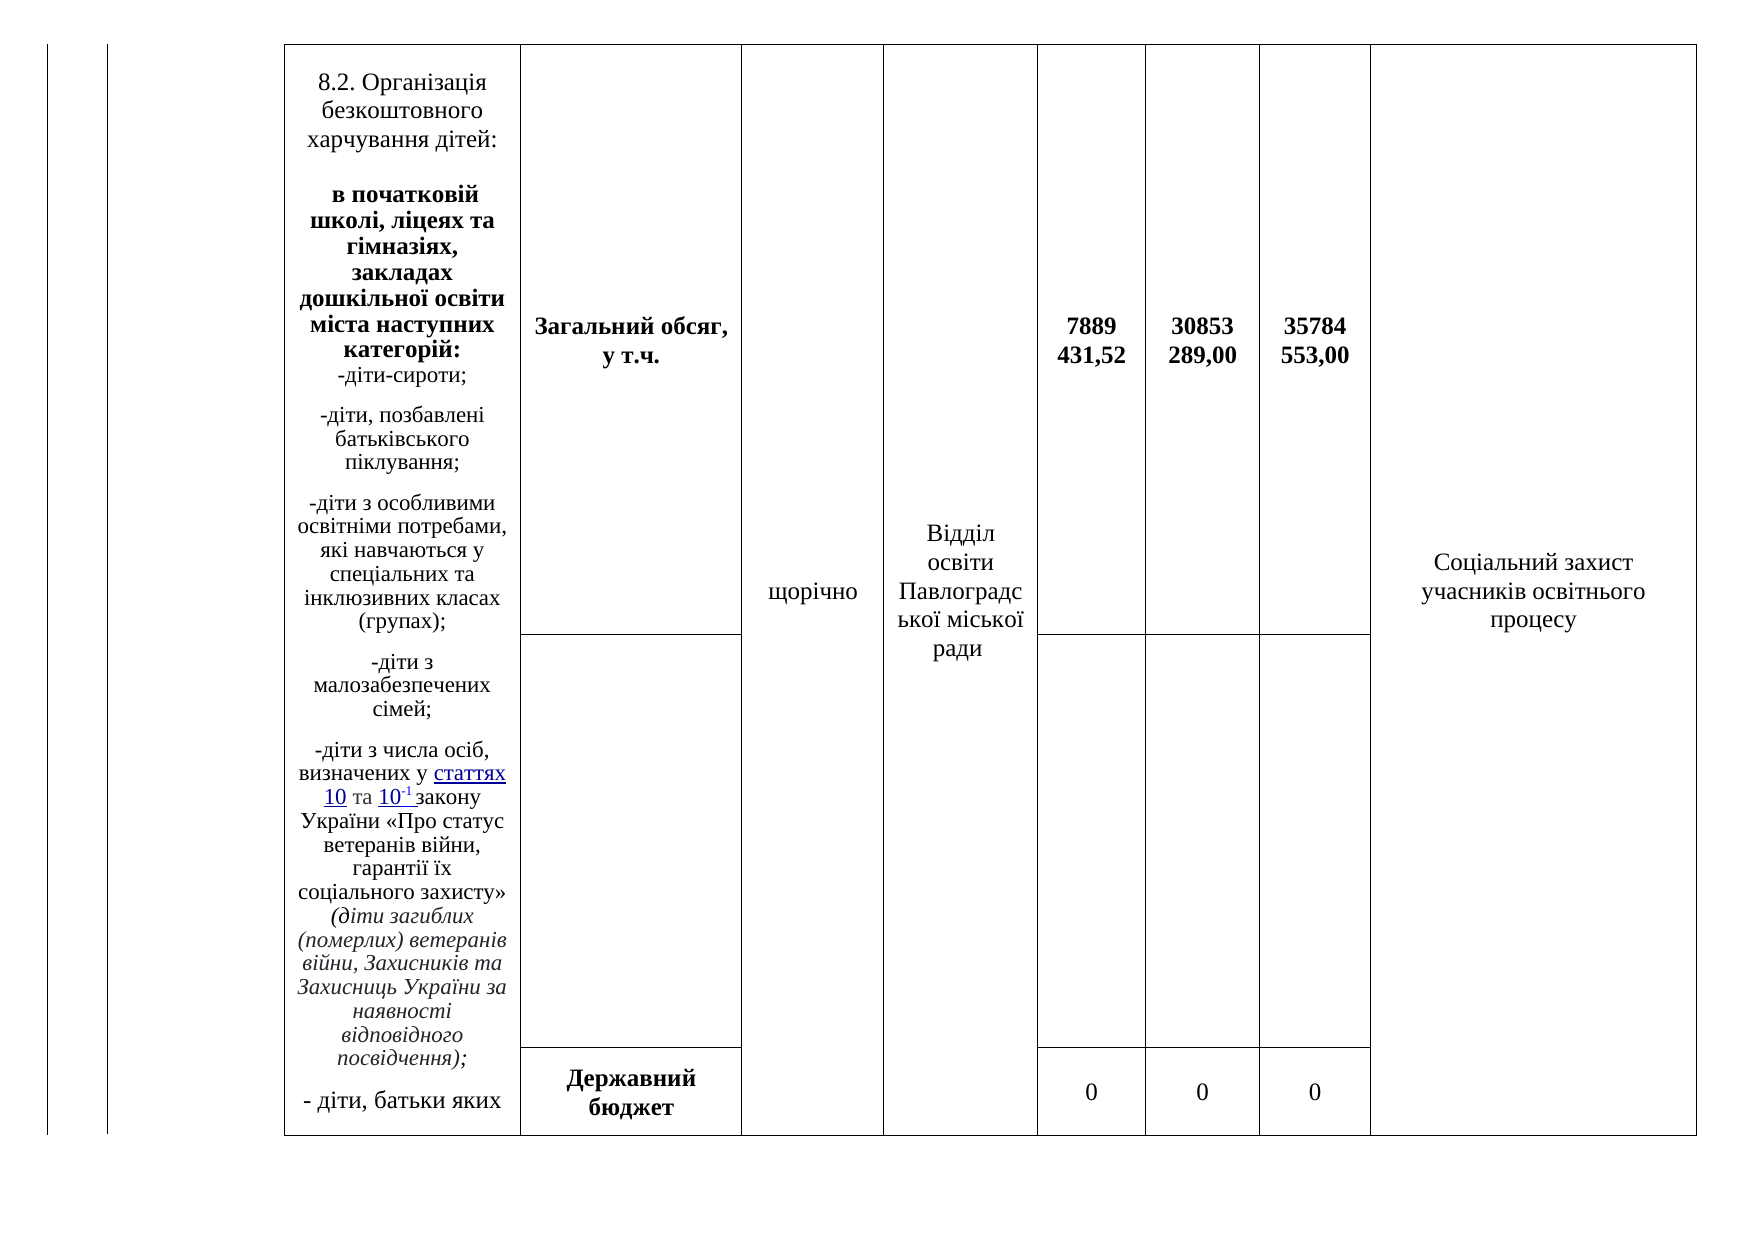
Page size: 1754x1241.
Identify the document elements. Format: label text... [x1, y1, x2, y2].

table_cell 7889 431,52 [1038, 45, 1145, 634]
table_cell 35784 553,00 [1260, 45, 1370, 634]
table_cell [1146, 635, 1259, 1047]
table_cell Відділ освіти Павлоградської міської ради [884, 45, 1037, 1135]
table_cell Державний бюджет [521, 1048, 741, 1135]
table_cell [1260, 635, 1370, 1047]
table_cell Соціальний захист учасників освітнього процесу [1371, 45, 1696, 1135]
table_cell [1038, 635, 1145, 1047]
table_cell 0 [1146, 1048, 1259, 1135]
table_cell 8.2. Організація безкоштовного харчування дітей: в початковій школі, ліцеях та гімназіях, закладах дошкільної освіти міста наступних категорій: -діти-сироти; -діти, позбавлені батьківського піклування; -діти з особливими освітніми потребами, які навчаються у спеціальних та інклюзивних класах (групах); -діти з малозабезпечених сімей; -діти з числа осіб, визначених у статтях 10 та 10-1 закону України «Про статус ветеранів війни, гарантії їх соціального захисту» (діти загиблих (померлих) ветеранів війни, Захисників та Захисниць України за наявності відповідного посвідчення); - діти, батьки яких загинули/безвісти зникли/перебувають у полоні при безпосередній участі у заходах, необхідних для забезпечення оборони України, захисту безпеки населення та інтересів держави у зв'язку з військовою агресією Російської Федерації проти України без відповідного статусу до його встановлення за наявності підтверджуючих документів військових підрозділів та виписки з Єдиного реєстру безвісти зниклих за особливих обставин; -діти з числа внутрішньо-переміщених осіб та діти, які мають статус дитини, яка постраждала внаслідок воєнних дій і збройних конфліктів; - діти, які постраждали внаслідок Чорнобильської катастрофи та мають відповідне посвідчення; -діти, сім’ї яких опинилися в складних життєвих обставинах (за довідками служби у справах дітей). У початковій школі, ліцеях та гімназіях : -Діти працівників органів внутрішніх справ, які загинули під час виконання службових обов’язків у закладах дошкільної освіти та закладах освіти з дошкільним відділенням: - діти з інвалідністю Оплата за харчування складає 50% : У початковій школі, ліцеях та гімназіях, закладах дошкільної освіти міста -діти, батьки яких мають статус ветеранів війни, учасників бойових дій, осіб з інвалідністю 1,2,3 групи внаслідок війни, учасників війни за наявності відповідного посвідчення; - діти, батьки яких брали/беруть безпосередню участь у заходах, необхідних для забезпечення оборони України, захисту безпеки населення та інтересів держави у зв’язку з військовою агресією Російської Федерації проти України за наявності відповідної довідки згідно з додатком 6, затвердженого постановою КМУ № 1193 від 21.10.2022р.; -діти, брати та сестри яких загинули/безвісти зникли/ перебувають у полоні при безпосередній участі у заходах, необхідних для забезпечення оборони України, захисту безпеки населення та інтересів держави у зв'язку з військовою агресією Російської Федерації проти України (в т.ч. у випадках до встановлення відповідного статусу за наявності підтверджуючих документів військових підрозділів та виписки з Єдиного реєстру безвісти зниклих за особливих обставин); у закладах дошкільної освіти та закладах освіти з дошкільним відділенням: - діти із сімей, які мають трьох і більше дітей [285, 45, 520, 1135]
table_cell [521, 635, 741, 1047]
table_cell 30853 289,00 [1146, 45, 1259, 634]
table_cell щорічно [742, 45, 883, 1135]
table_cell 0 [1260, 1048, 1370, 1135]
table_cell 0 [1038, 1048, 1145, 1135]
table_cell Загальний обсяг, у т.ч. [521, 45, 741, 634]
